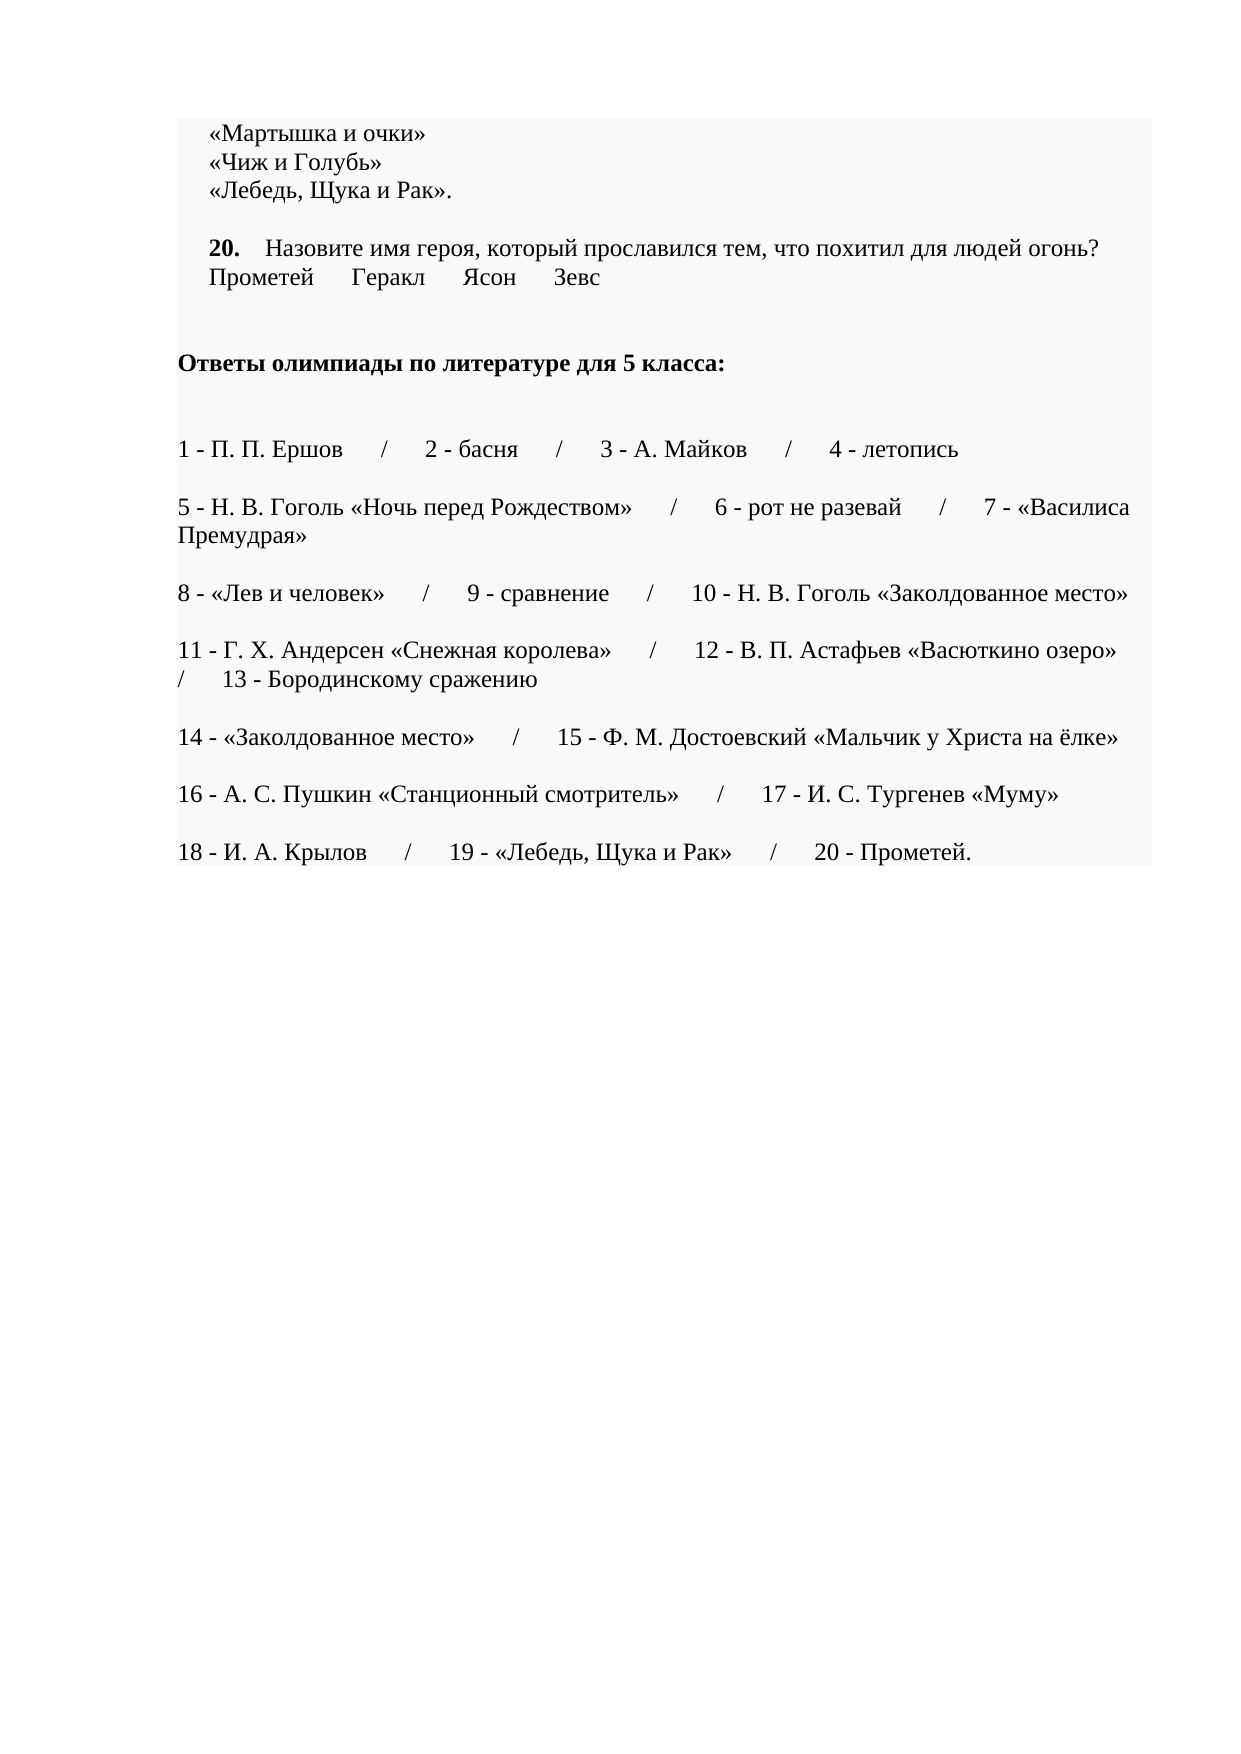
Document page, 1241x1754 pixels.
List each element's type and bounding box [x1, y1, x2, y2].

text [177, 118, 1152, 866]
